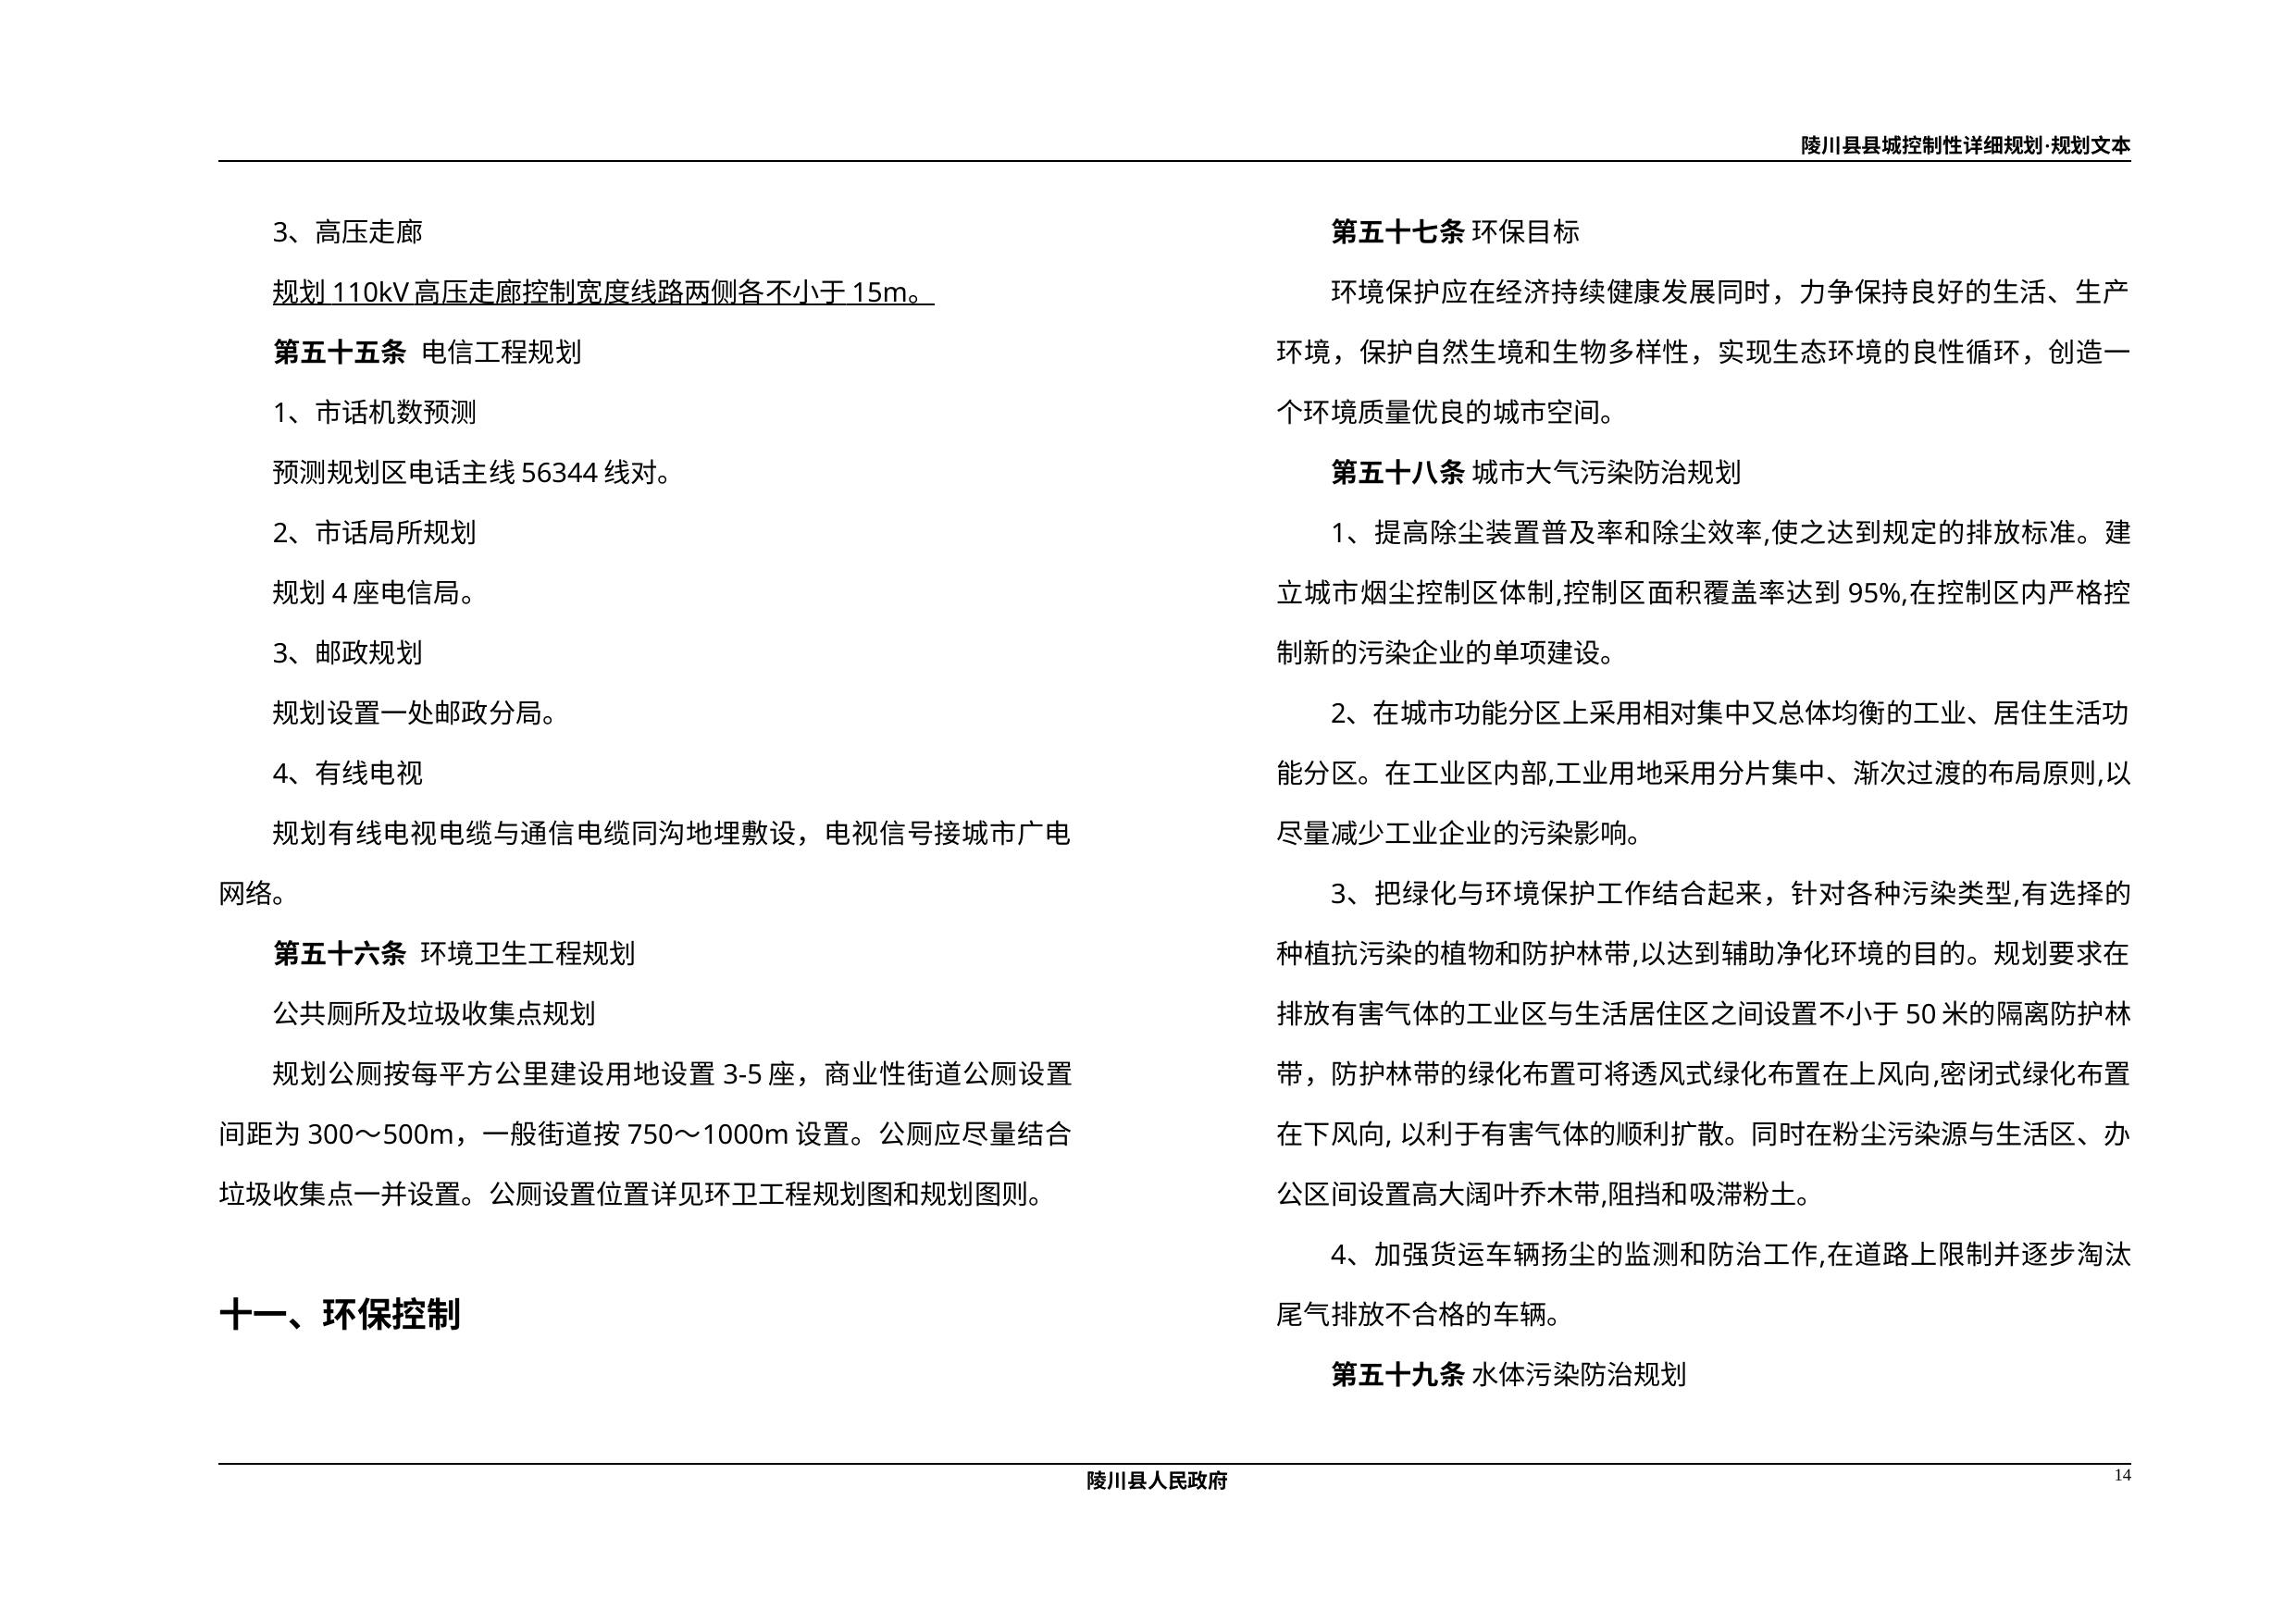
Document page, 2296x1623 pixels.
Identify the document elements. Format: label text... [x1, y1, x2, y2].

text 规划4座电信局。 [218, 561, 1074, 621]
text 第五十六条 环境卫生工程规划 [218, 922, 1074, 982]
text 第五十五条 电信工程规划 [218, 320, 1074, 380]
text 规划110kV高压走廊控制宽度线路两侧各不小于15m。 [218, 260, 1074, 320]
text 环境保护应在经济持续健康发展同时，力争保持良好的生活、生产环境，保护自然生境和生物多样性，实现生态环境的良性循环，创造一个环境质量优良的城市空间。 [1276, 260, 2131, 440]
text 规划有线电视电缆与通信电缆同沟地埋敷设，电视信号接城市广电网络。 [218, 801, 1074, 922]
text 第五十九条 水体污染防治规划 [1276, 1343, 2131, 1403]
text 1、市话机数预测 [218, 380, 1074, 440]
text 3、把绿化与环境保护工作结合起来，针对各种污染类型,有选择的种植抗污染的植物和防护林带,以达到辅助净化环境的目的。规划要求在排放有害气体的工业区与生活居住区之间设置不小于50米的隔离防护林带，防护林带的绿化布置可将透风式绿化布置在上风向,密闭式绿化布置在下风向, 以利于有害气体的顺利扩散。同时在粉尘污染源与生活区、办公区间设置高大阔叶乔木带,阻挡和吸滞粉土。 [1276, 861, 2131, 1222]
text 3、高压走廊 [218, 200, 1074, 260]
subtitle 十一、环保控制 [218, 1282, 1074, 1343]
text 3、邮政规划 [218, 621, 1074, 681]
text 规划公厕按每平方公里建设用地设置3-5座，商业性街道公厕设置间距为300～500m，一般街道按750～1000m设置。公厕应尽量结合垃圾收集点一并设置。公厕设置位置详见环卫工程规划图和规划图则。 [218, 1042, 1074, 1222]
text 2、在城市功能分区上采用相对集中又总体均衡的工业、居住生活功能分区。在工业区内部,工业用地采用分片集中、渐次过渡的布局原则,以尽量减少工业企业的污染影响。 [1276, 681, 2131, 861]
text 预测规划区电话主线56344线对。 [218, 440, 1074, 501]
text 4、加强货运车辆扬尘的监测和防治工作,在道路上限制并逐步淘汰尾气排放不合格的车辆。 [1276, 1222, 2131, 1343]
text 2、市话局所规划 [218, 501, 1074, 561]
text 1、提高除尘装置普及率和除尘效率,使之达到规定的排放标准。建立城市烟尘控制区体制,控制区面积覆盖率达到95%,在控制区内严格控制新的污染企业的单项建设。 [1276, 501, 2131, 681]
text 规划设置一处邮政分局。 [218, 681, 1074, 741]
text 第五十八条 城市大气污染防治规划 [1276, 440, 2131, 501]
text 4、有线电视 [218, 741, 1074, 801]
text 第五十七条 环保目标 [1276, 200, 2131, 260]
text 公共厕所及垃圾收集点规划 [218, 982, 1074, 1042]
